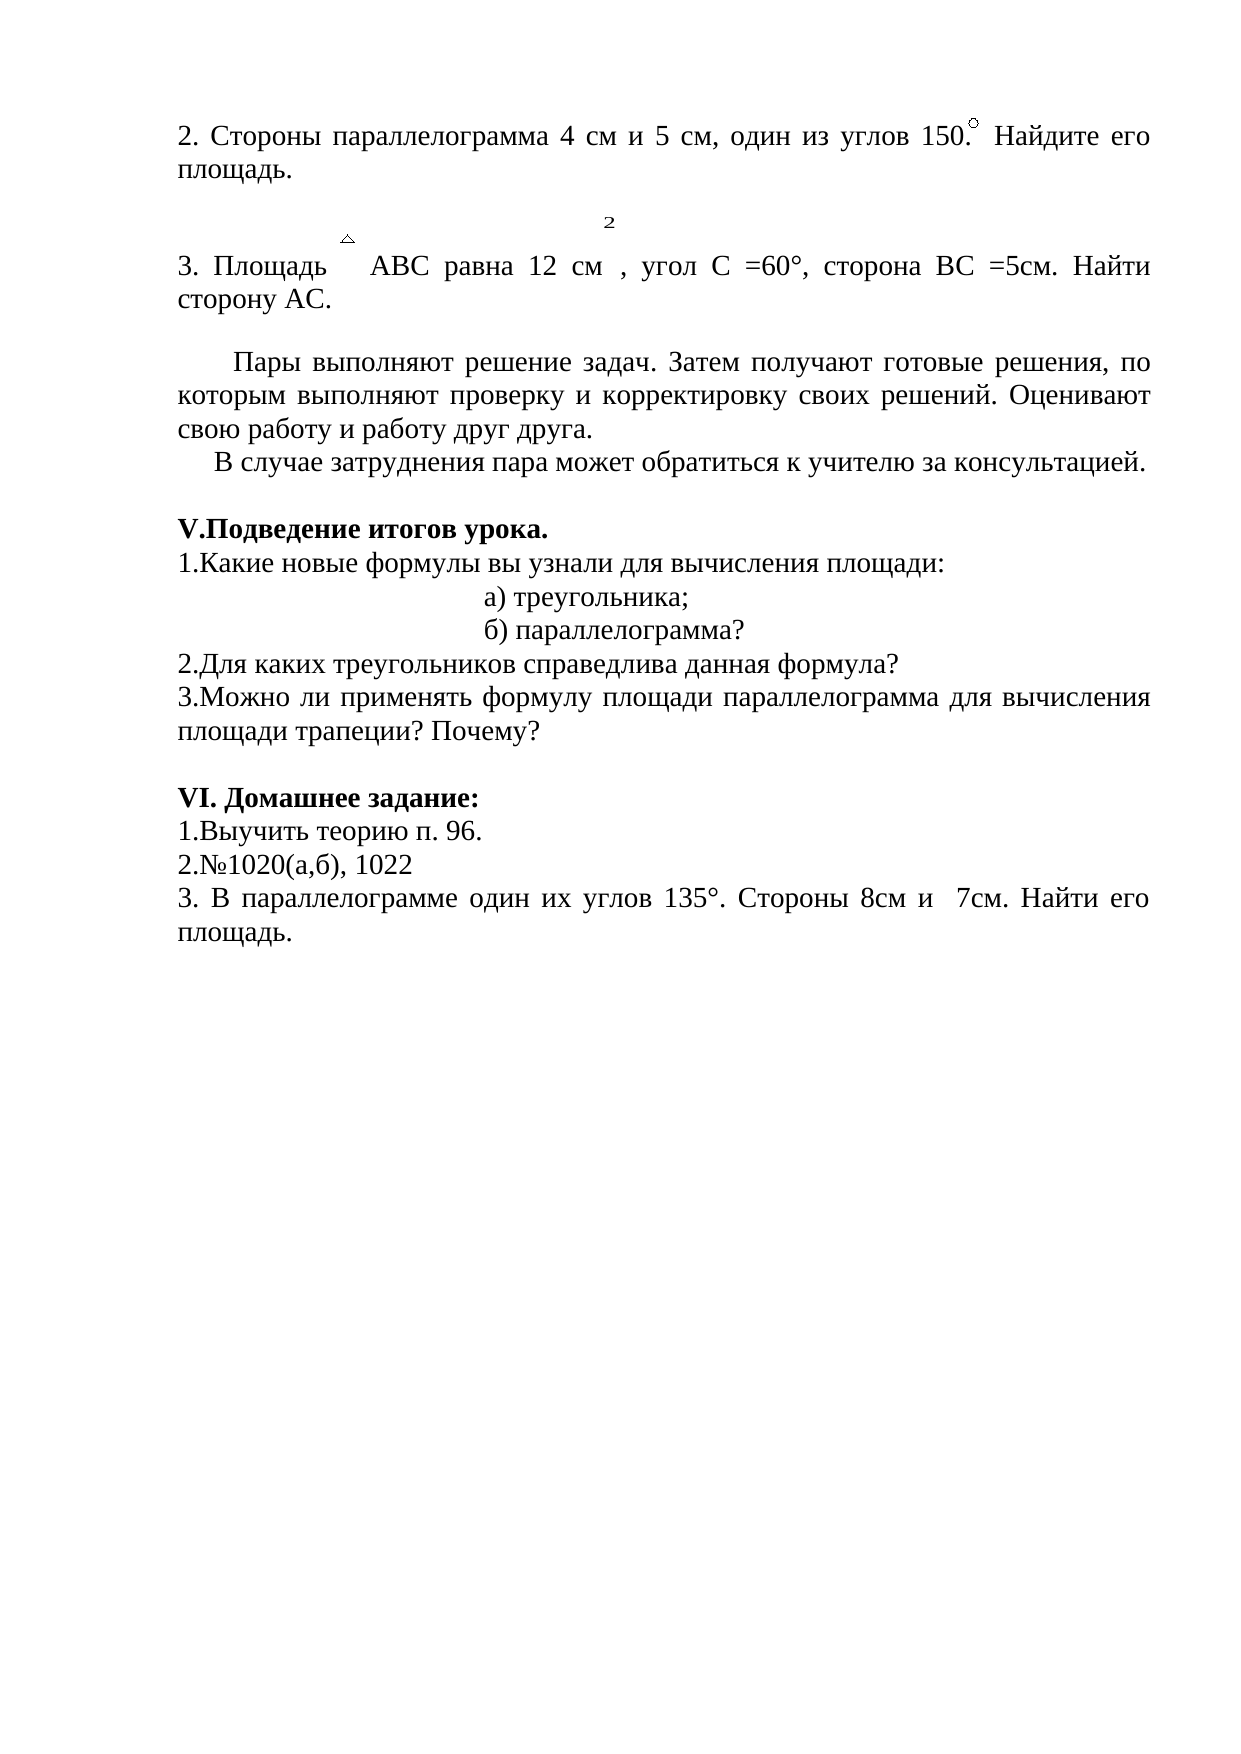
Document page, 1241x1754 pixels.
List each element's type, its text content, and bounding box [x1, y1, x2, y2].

text 2.Для каких треугольников справедлива данная формула? [177, 646, 1152, 679]
text V.Подведение итогов урока. [177, 512, 1152, 545]
text 1.Какие новые формулы вы узнали для вычисления площади: [177, 545, 1152, 579]
text 2. Стороны параллелограмма 4 см и 5 см, один из углов 150. Найдите его площадь. [177, 118, 1152, 185]
text 3.Можно ли применять формулу площади параллелограмма для вычисления площади трапеции? Почему? [177, 679, 1152, 746]
text б) параллелограмма? [177, 612, 1152, 646]
text В случае затруднения пара может обратиться к учителю за консультацией. [177, 444, 1152, 478]
text 3. Площадь АВС равна 12 см, угол С =60°, сторона ВС =5см. Найти сторону АС. [177, 214, 1152, 315]
text Пары выполняют решение задач. Затем получают готовые решения, по которым выполняют проверку и корректировку своих решений. Оценивают свою работу и работу друг друга. [177, 344, 1152, 444]
text а) треугольника; [177, 579, 1152, 612]
text VI. Домашнее задание: [177, 780, 1152, 813]
text 3. В параллелограмме один их углов 135°. Стороны 8см и 7см. Найти его площадь. [177, 881, 1152, 948]
text 2.№1020(а,б), 1022 [177, 847, 1152, 881]
text 1.Выучить теорию п. 96. [177, 813, 1152, 847]
